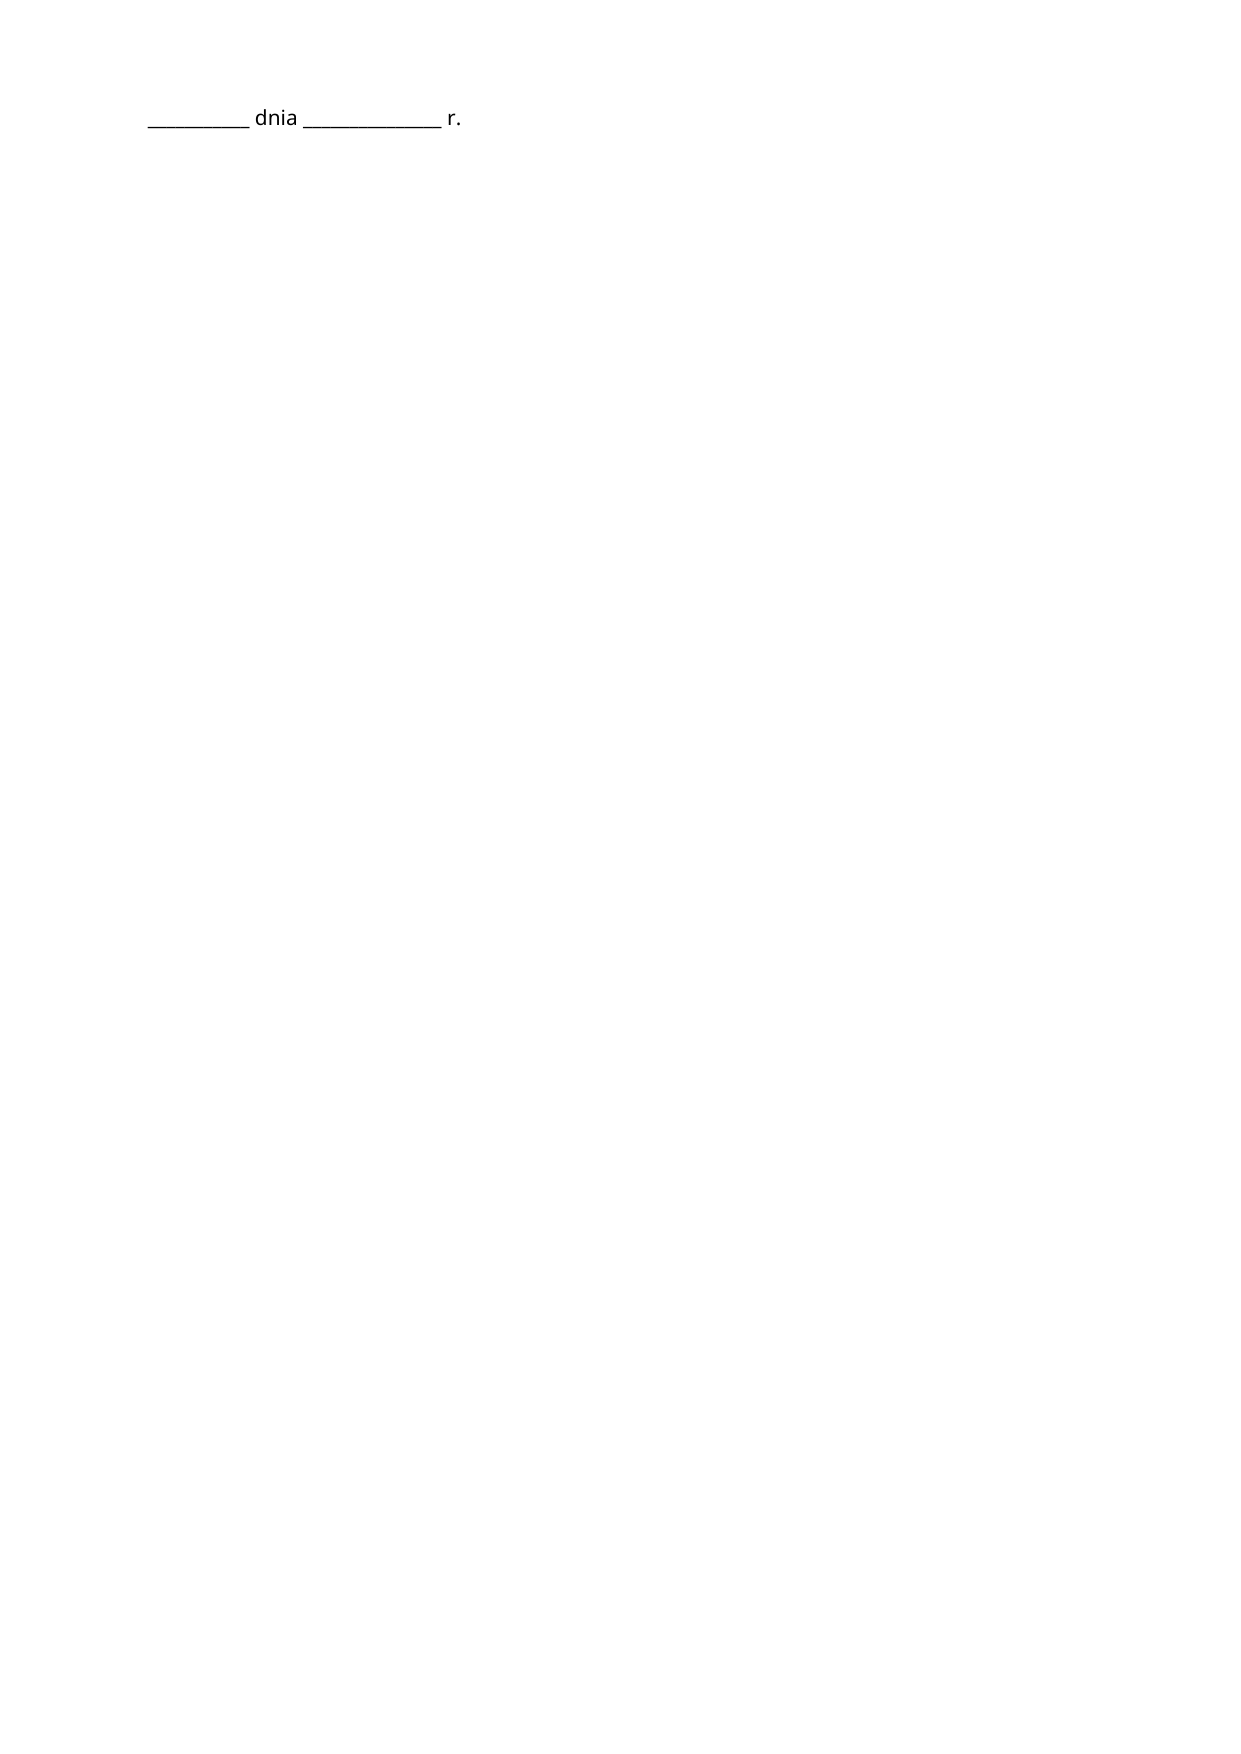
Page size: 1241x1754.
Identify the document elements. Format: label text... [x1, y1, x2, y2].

text ___________ dnia _______________ r. [148, 103, 1093, 132]
